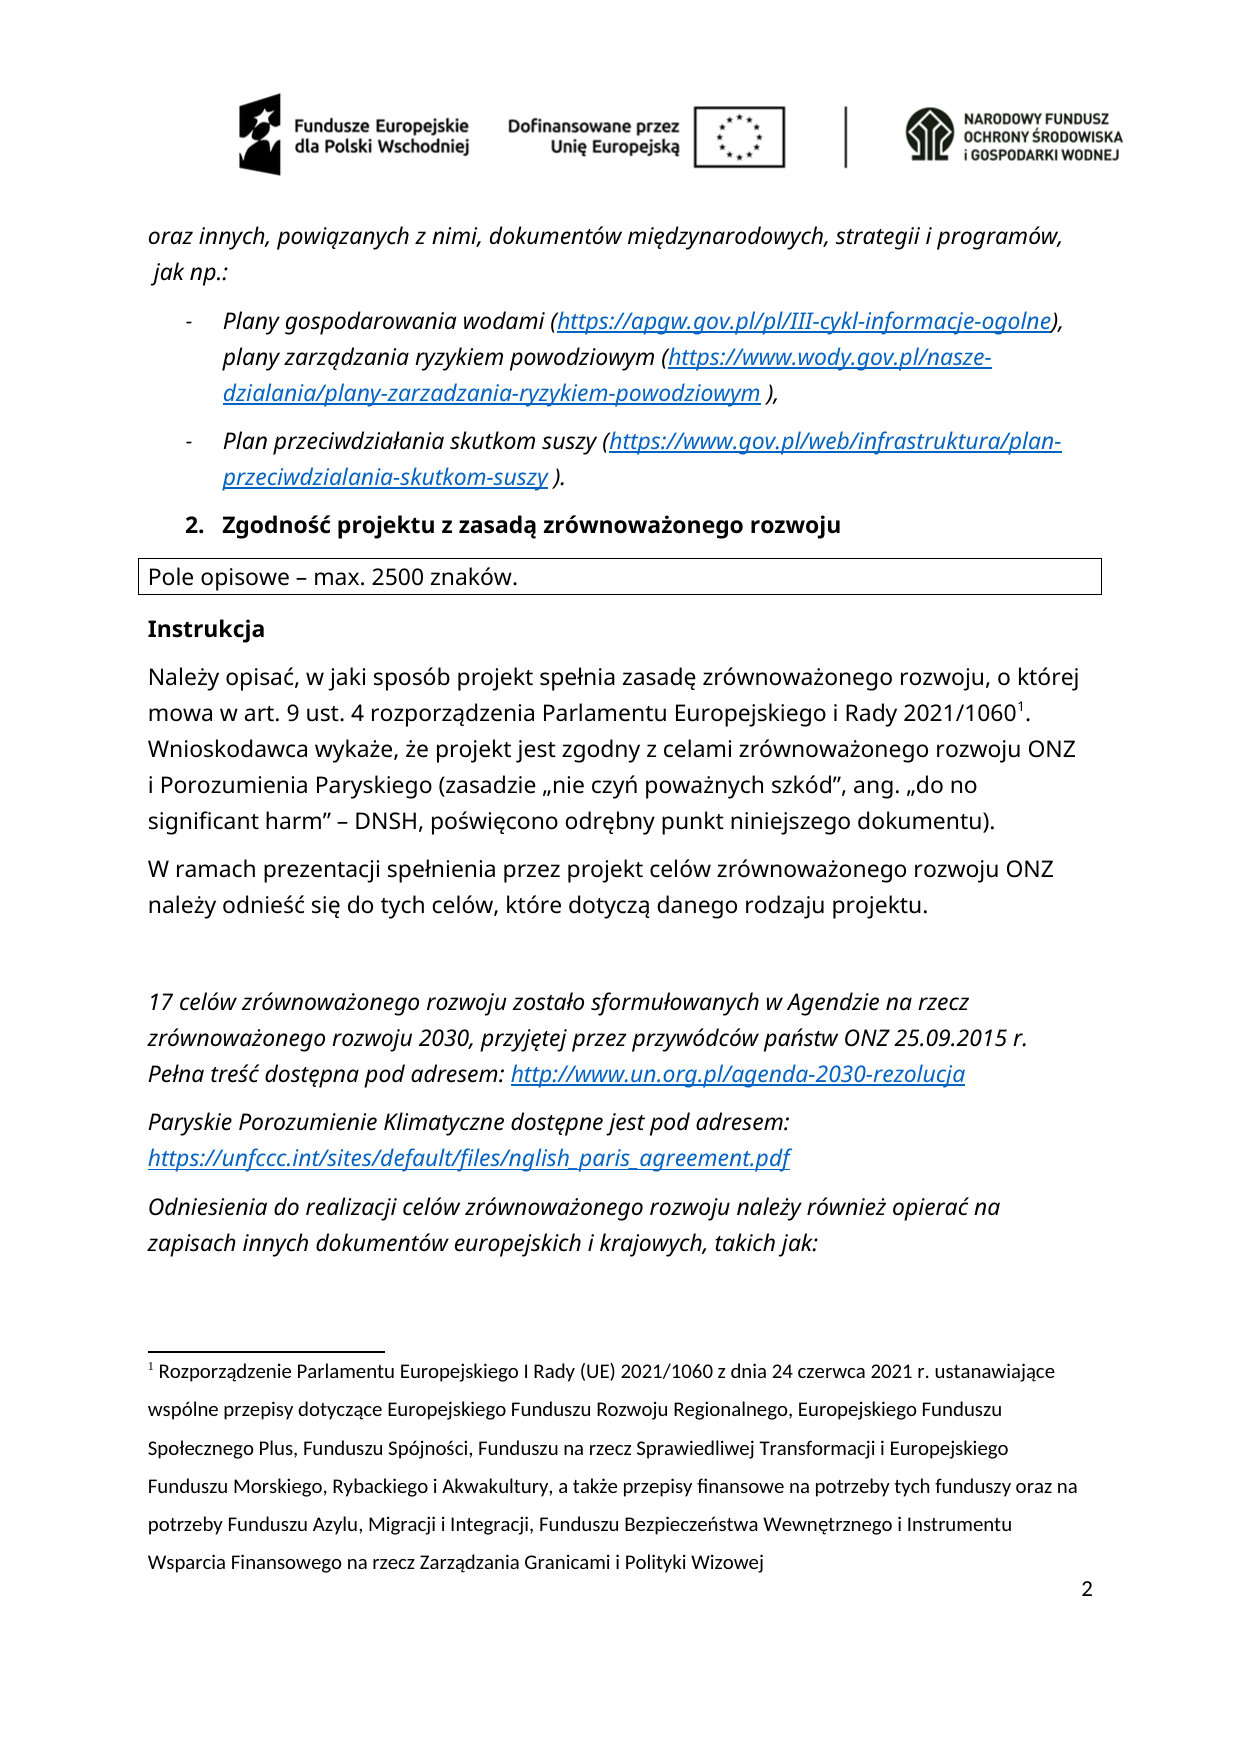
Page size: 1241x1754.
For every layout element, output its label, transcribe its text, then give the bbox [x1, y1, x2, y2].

text Instrukcja [148, 612, 1093, 644]
text W ramach prezentacji spełnienia przez projekt celów zrównoważonego rozwoju ONZ należy odnieść się do tych celów, które dotyczą danego rodzaju projektu. [148, 853, 1093, 920]
text oraz innych, powiązanych z nimi, dokumentów międzynarodowych, strategii i programów, jak np.: [148, 220, 1093, 287]
text Należy opisać, w jaki sposób projekt spełnia zasadę zrównoważonego rozwoju, o której mowa w art. 9 ust. 4 rozporządzenia Parlamentu Europejskiego i Rady 2021/1060. Wnioskodawca wykaże, że projekt jest zgodny z celami zrównoważonego rozwoju ONZ i Porozumienia Paryskiego (zasadzie „nie czyń poważnych szkód”, ang. „do no significant harm” – DNSH, poświęcono odrębny punkt niniejszego dokumentu). [148, 661, 1093, 836]
text 17 celów zrównoważonego rozwoju zostało sformułowanych w Agendzie na rzecz zrównoważonego rozwoju 2030, przyjętej przez przywódców państw ONZ 25.09.2015 r. Pełna treść dostępna pod adresem: http://www.un.org.pl/agenda-2030-rezolucja [148, 986, 1093, 1089]
list Plan przeciwdziałania skutkom suszy (https://www.gov.pl/web/infrastruktura/plan-przeciwdzialania-skutkom-suszy ). [185, 425, 1093, 492]
picture [221, 73, 1167, 196]
text Pole opisowe – max. 2500 znaków. [139, 559, 1101, 594]
text Odniesienia do realizacji celów zrównoważonego rozwoju należy również opierać na zapisach innych dokumentów europejskich i krajowych, takich jak: [148, 1191, 1093, 1258]
list Plany gospodarowania wodami (https://apgw.gov.pl/pl/III-cykl-informacje-ogolne), plany zarządzania ryzykiem powodziowym (https://www.wody.gov.pl/nasze-dzialania/plany-zarzadzania-ryzykiem-powodziowym ), [185, 305, 1093, 408]
text Paryskie Porozumienie Klimatyczne dostępne jest pod adresem: https://unfccc.int/sites/default/files/nglish_paris_agreement.pdf [148, 1106, 1093, 1173]
list Zgodność projektu z zasadą zrównoważonego rozwoju [185, 509, 1093, 541]
